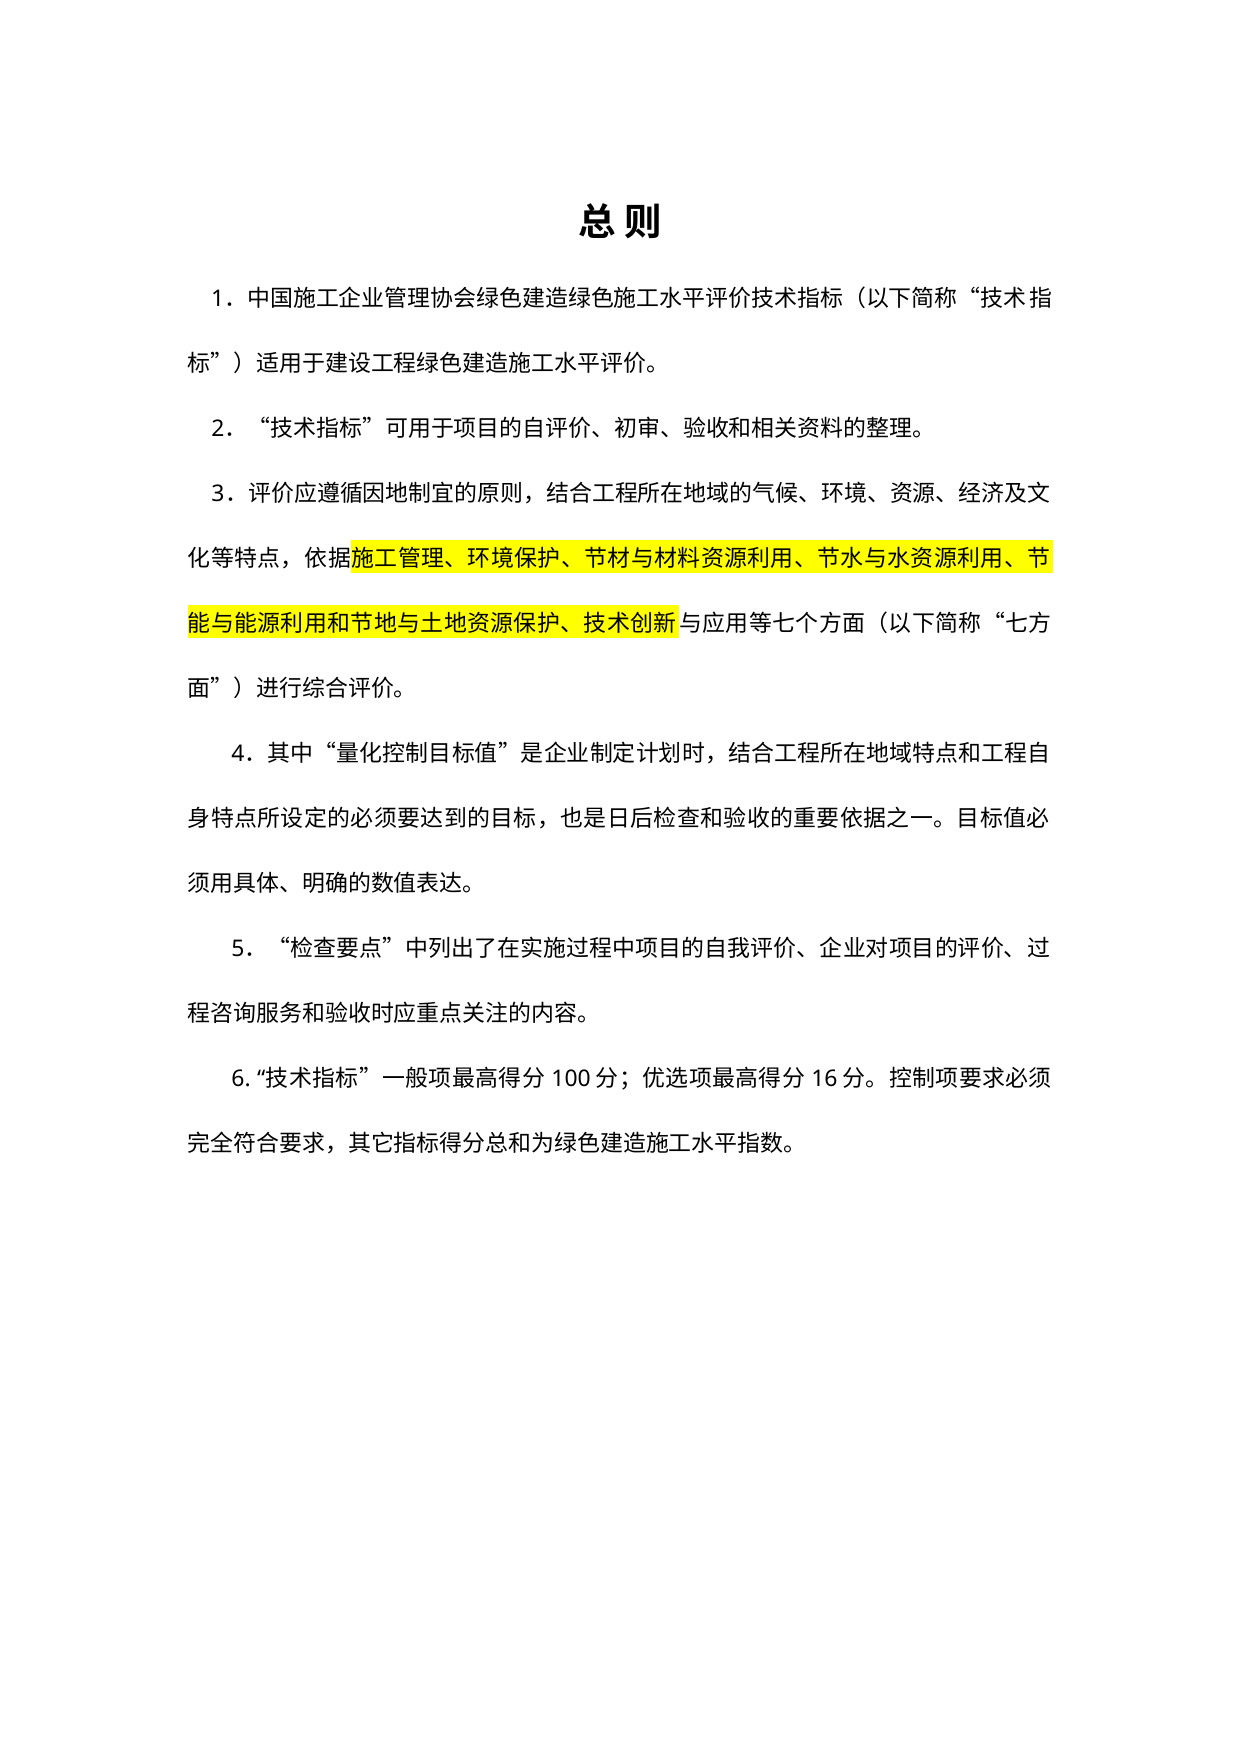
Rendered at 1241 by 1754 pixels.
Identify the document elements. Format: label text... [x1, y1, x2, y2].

text 4．其中“量化控制目标值”是企业制定计划时，结合工程所在地域特点和工程自身特点所设定的必须要达到的目标，也是日后检查和验收的重要依据之一。目标值必须用具体、明确的数值表达。 [187, 719, 1053, 914]
text 总 则 [187, 187, 1053, 252]
text 1．中国施工企业管理协会绿色建造绿色施工水平评价技术指标（以下简称“技术指标”）适用于建设工程绿色建造施工水平评价。 [187, 264, 1053, 394]
text 6. “技术指标”一般项最高得分100分；优选项最高得分16分。控制项要求必须完全符合要求，其它指标得分总和为绿色建造施工水平指数。 [187, 1044, 1053, 1174]
text 5．“检查要点”中列出了在实施过程中项目的自我评价、企业对项目的评价、过程咨询服务和验收时应重点关注的内容。 [187, 914, 1053, 1044]
text 3．评价应遵循因地制宜的原则，结合工程所在地域的气候、环境、资源、经济及文化等特点，依据施工管理、环境保护、节材与材料资源利用、节水与水资源利用、节能与能源利用和节地与土地资源保护、技术创新与应用等七个方面（以下简称“七方面”）进行综合评价。 [187, 459, 1053, 719]
text 2．“技术指标”可用于项目的自评价、初审、验收和相关资料的整理。 [187, 394, 1053, 459]
